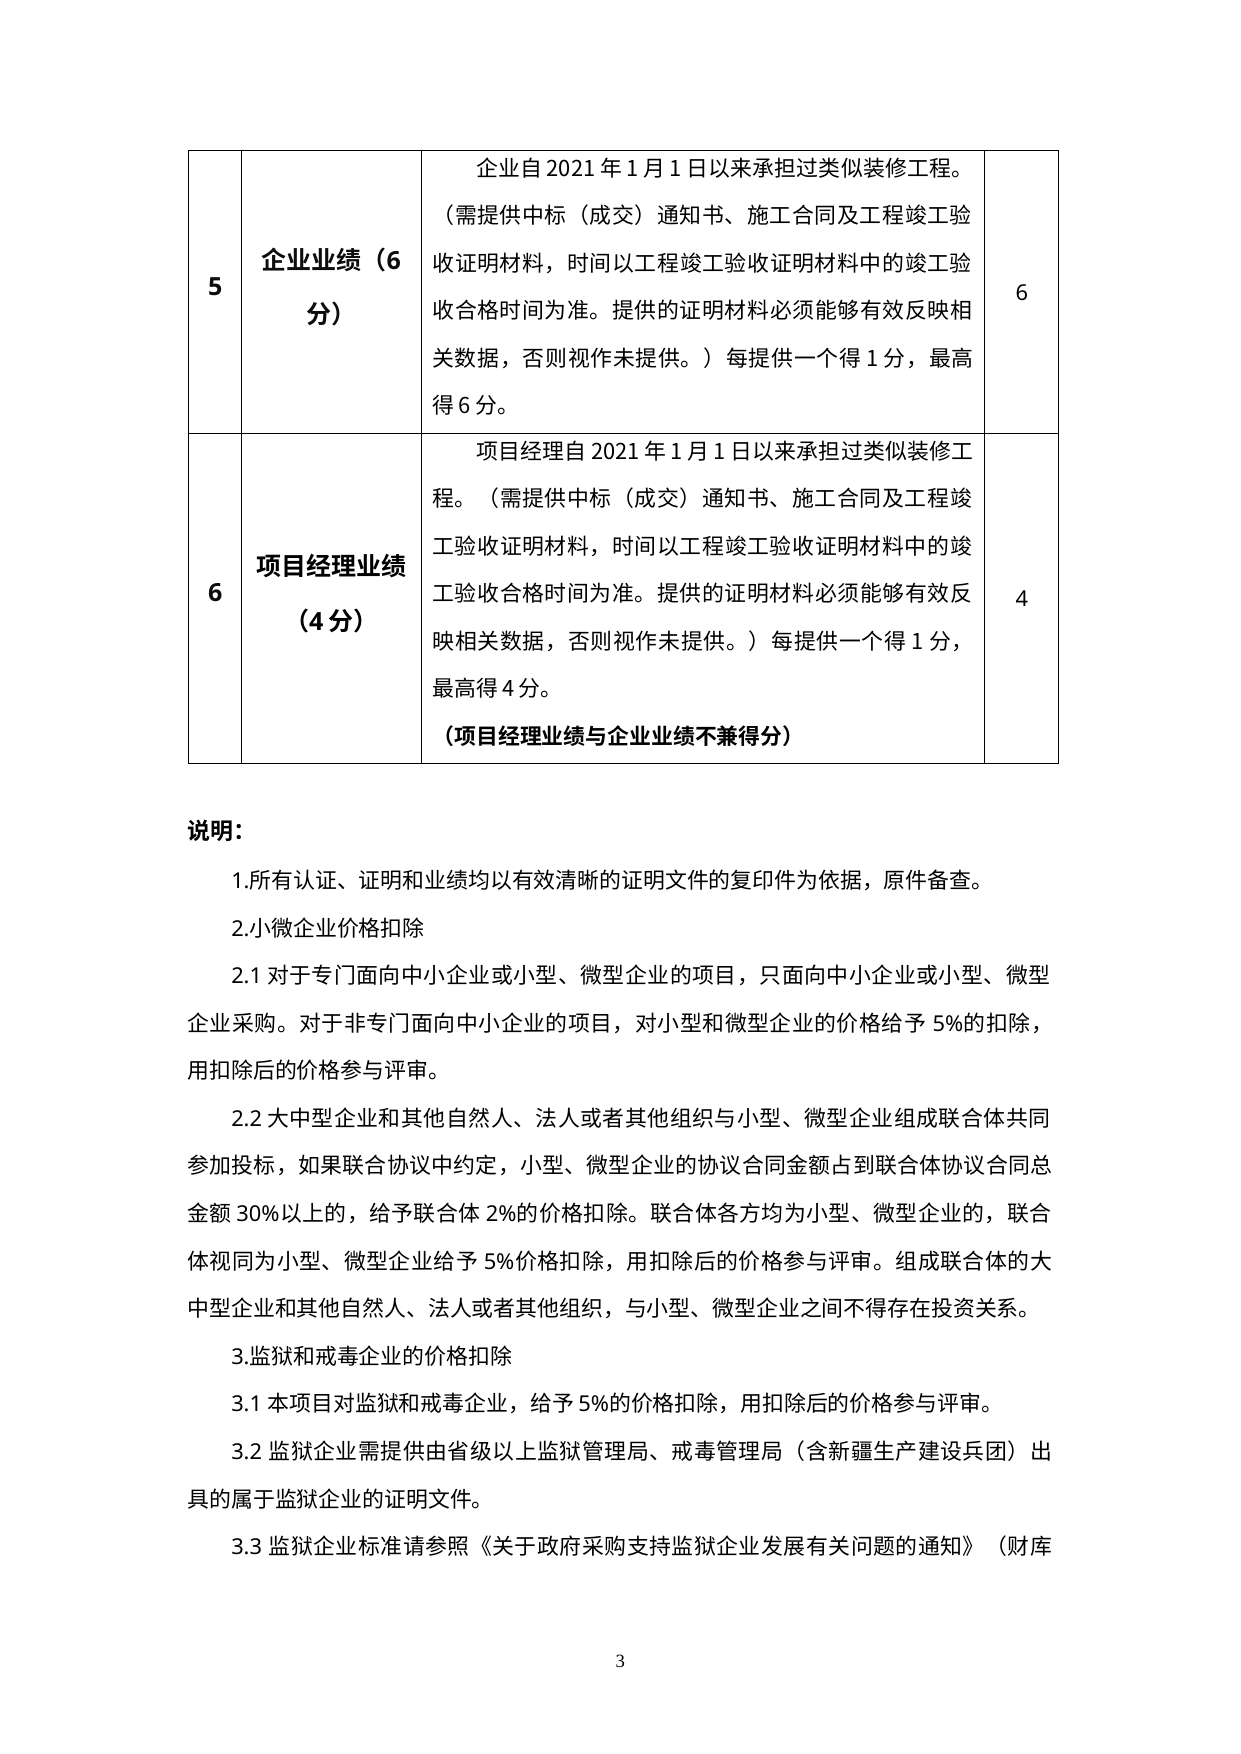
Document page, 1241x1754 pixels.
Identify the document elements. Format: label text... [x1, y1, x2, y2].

text 2.2大中型企业和其他自然人、法人或者其他组织与小型、微型企业组成联合体共同参加投标，如果联合协议中约定，小型、微型企业的协议合同金额占到联合体协议合同总金额30%以上的，给予联合体2%的价格扣除。联合体各方均为小型、微型企业的，联合体视同为小型、微型企业给予5%价格扣除，用扣除后的价格参与评审。组成联合体的大中型企业和其他自然人、法人或者其他组织，与小型、微型企业之间不得存在投资关系。 [187, 1101, 1053, 1323]
table_cell 项目经理业绩（4分） [242, 434, 421, 763]
text 2.1对于专门面向中小企业或小型、微型企业的项目，只面向中小企业或小型、微型企业采购。对于非专门面向中小企业的项目，对小型和微型企业的价格给予5%的扣除，用扣除后的价格参与评审。 [187, 958, 1053, 1085]
table_cell 企业自2021年1月1日以来承担过类似装修工程。（需提供中标（成交）通知书、施工合同及工程竣工验收证明材料，时间以工程竣工验收证明材料中的竣工验收合格时间为准。提供的证明材料必须能够有效反映相关数据，否则视作未提供。）每提供一个得1分，最高得6分。 [422, 151, 984, 433]
table_cell 5 [189, 151, 241, 433]
text 说明： [187, 813, 1053, 846]
table_cell 项目经理自2021年1月1日以来承担过类似装修工程。（需提供中标（成交）通知书、施工合同及工程竣工验收证明材料，时间以工程竣工验收证明材料中的竣工验收合格时间为准。提供的证明材料必须能够有效反映相关数据，否则视作未提供。）每提供一个得1分，最高得4分。 （项目经理业绩与企业业绩不兼得分） [422, 434, 984, 763]
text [187, 1529, 1053, 1561]
text 3.2 监狱企业需提供由省级以上监狱管理局、戒毒管理局（含新疆生产建设兵团）出具的属于监狱企业的证明文件。 [187, 1434, 1053, 1513]
text 3.监狱和戒毒企业的价格扣除 [187, 1339, 1053, 1371]
text 1.所有认证、证明和业绩均以有效清晰的证明文件的复印件为依据，原件备查。 [187, 863, 1053, 895]
table_cell 4 [985, 434, 1058, 763]
table_cell 6 [985, 151, 1058, 433]
table_cell 企业业绩（6分） [242, 151, 421, 433]
text 2.小微企业价格扣除 [187, 911, 1053, 942]
text 3.1 本项目对监狱和戒毒企业，给予5%的价格扣除，用扣除后的价格参与评审。 [187, 1386, 1053, 1418]
table_cell 6 [189, 434, 241, 763]
